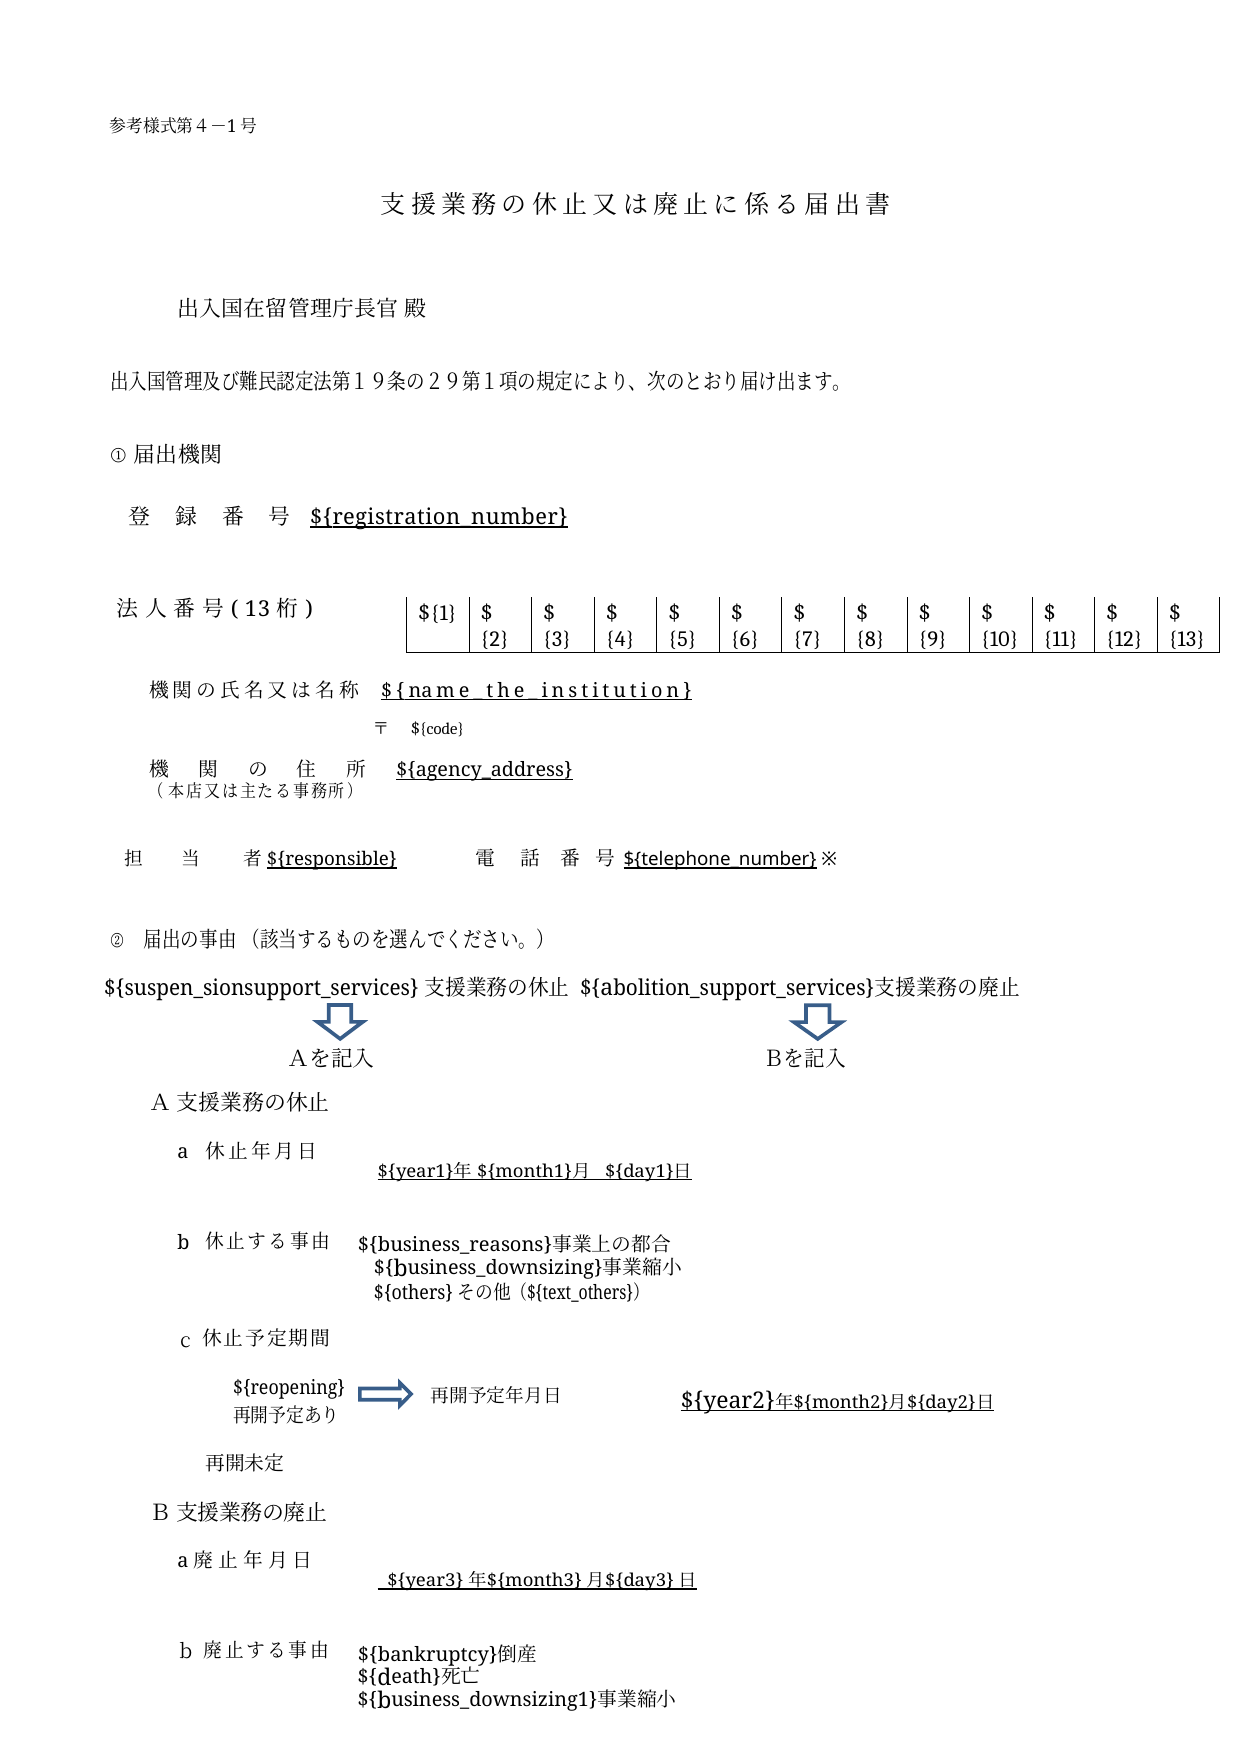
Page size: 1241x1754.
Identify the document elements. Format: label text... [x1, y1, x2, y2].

list 休 止 年 月 日 [177, 1135, 342, 1164]
text ${year2}年${month2}月${day2}日 [681, 1384, 1134, 1415]
title 支援業務の休止又は廃止に係る届出書 [246, 185, 1025, 221]
text ${others} その他（${text_others}） [374, 1281, 1134, 1304]
table_header ${6} [720, 597, 781, 652]
list ${reopening}再開予定あり [233, 1373, 349, 1428]
table_header ${13} [1158, 597, 1219, 652]
subtitle Ｂ 支援業務の廃止 [149, 1495, 349, 1526]
subtitle 法 人 番 号 ( 13 桁 ) [98, 591, 1134, 622]
text 機関の氏名又は名称 ${name_the_institution} [149, 674, 1134, 703]
text 再開予定年月日 [430, 1381, 566, 1408]
table_header ${12} [1095, 597, 1157, 652]
text ${business_downsizing}事業縮小 [374, 1258, 1134, 1281]
table_header ${11} [1033, 597, 1094, 652]
text ${business_reasons}事業上の都合 [342, 1233, 1134, 1258]
text ${year1}年 ${month1}月 ${day1}日 [377, 1157, 1134, 1182]
table_header ${9} [908, 597, 969, 652]
table_header ${5} [657, 597, 719, 652]
subtitle Ａを記入 Ｂを記入 [98, 1041, 1035, 1073]
text （ 本店又は主たる事務所） [149, 781, 1134, 802]
text ${business_downsizing1}事業縮小 [342, 1690, 1134, 1713]
text a 廃 止 年 月 日 [177, 1545, 342, 1573]
subtitle 出入国在留管理庁長官 殿 [177, 291, 1134, 322]
subtitle ① 届出機関 [110, 438, 1134, 469]
table_header ${7} [782, 597, 844, 652]
text 機 関 の 住 所 ${agency_address} [149, 762, 1134, 781]
subtitle ② 届出の事由 （該当するものを選んでください。） [110, 922, 1134, 953]
table_header ${1} [407, 597, 469, 652]
subtitle 登 録 番 号 ${registration_number} [110, 499, 1134, 531]
table_header ${8} [845, 597, 907, 652]
text 出入国管理及び難民認定法第１９条の２９第１項の規定により、次のとおり届け出ます。 [110, 364, 1134, 396]
table_header ${10} [970, 597, 1032, 652]
text ${death}死亡 [342, 1667, 1134, 1690]
text 〒 ${code} [372, 721, 1134, 737]
text ｂ 廃止する事由 [177, 1635, 338, 1664]
text ${year3} 年${month3} 月${day3} 日 [377, 1566, 1134, 1592]
table_header ${2} [470, 597, 531, 652]
text ${suspen_sionsupport_services} 支援業務の休止 ${abolition_support_services}支援業務の廃止 [98, 971, 1025, 1002]
text 参考様式第４－1号 [109, 112, 1134, 137]
text 再開未定 [205, 1448, 349, 1476]
table_header ${3} [532, 597, 594, 652]
text Ａ 支援業務の休止 [149, 1085, 1134, 1117]
table_header ${4} [595, 597, 656, 652]
text 担 当 者 ${responsible} 電 話 番 号 ${telephone_number} ※ [98, 843, 1134, 871]
list 休止する事由 [177, 1225, 338, 1255]
text ｃ 休止予定期間 [177, 1323, 338, 1353]
text ${bankruptcy}倒産 [342, 1643, 1134, 1667]
